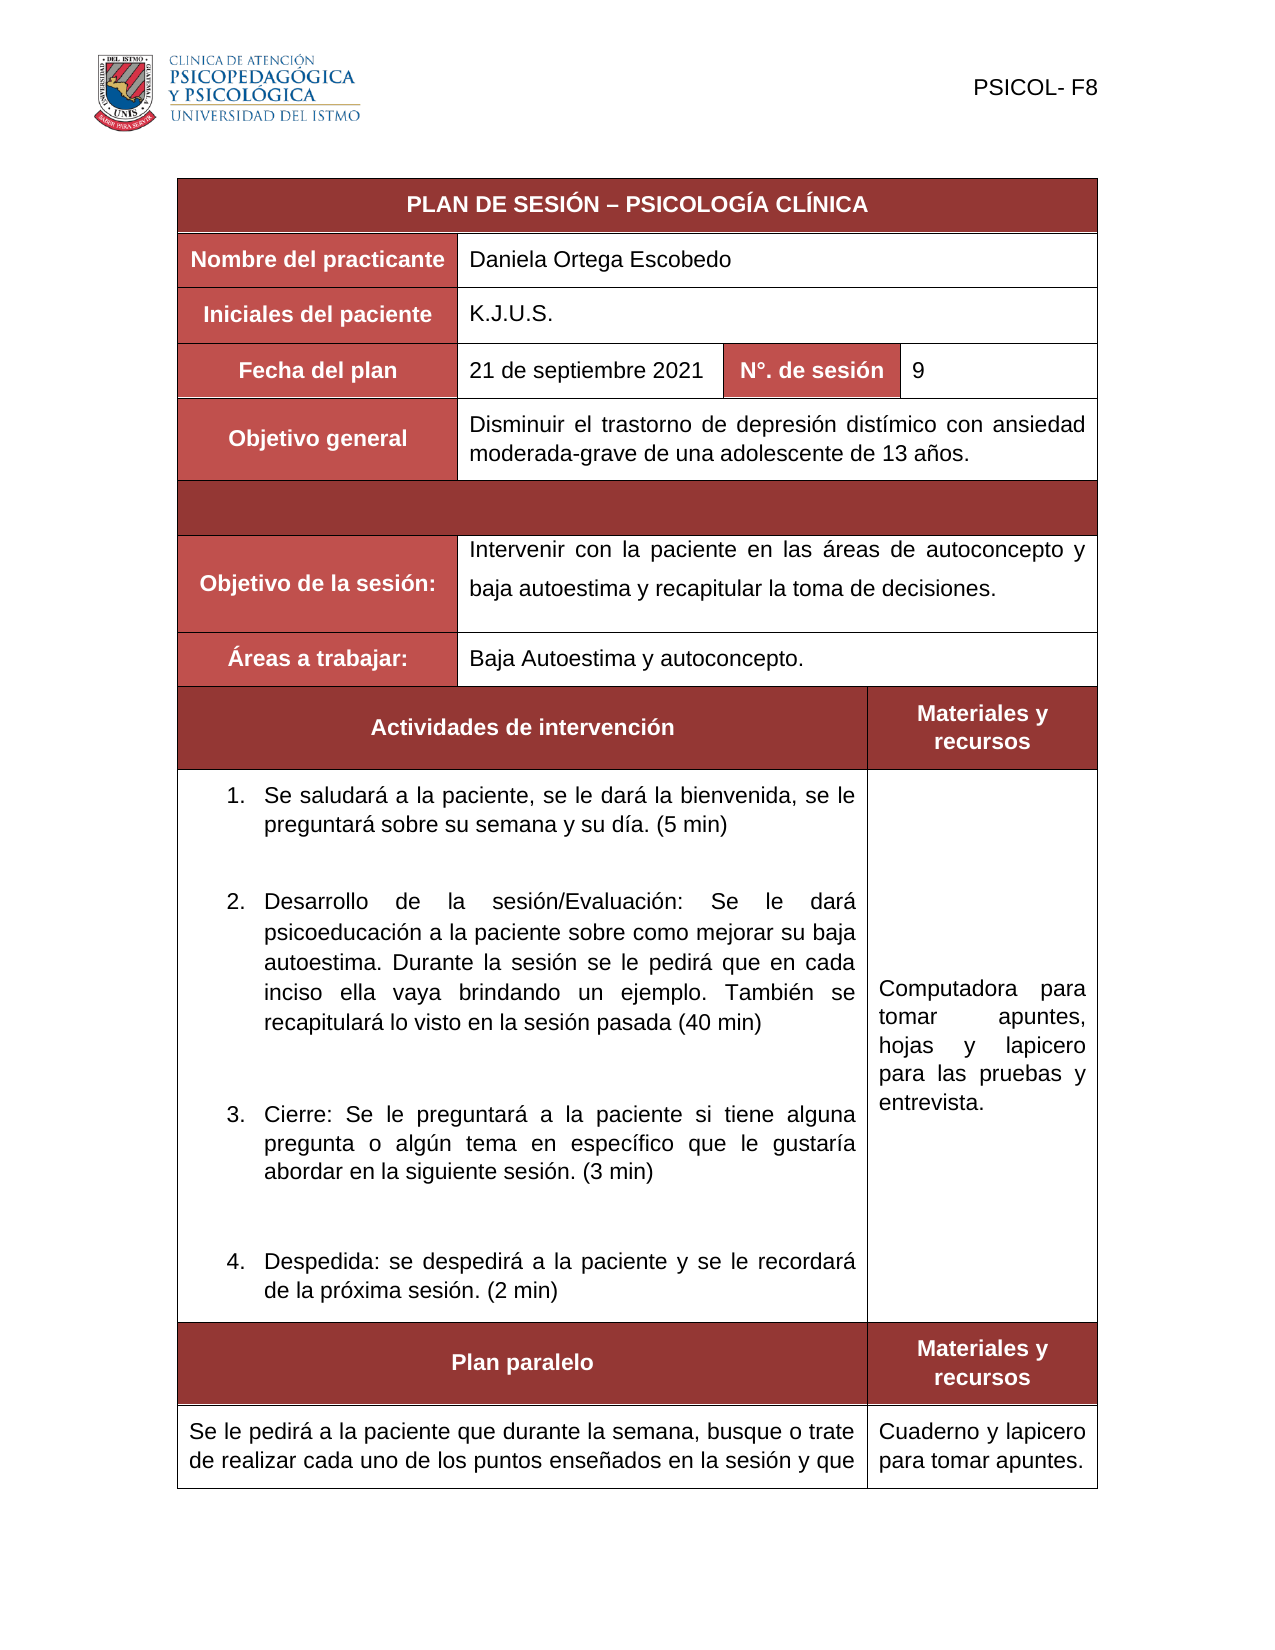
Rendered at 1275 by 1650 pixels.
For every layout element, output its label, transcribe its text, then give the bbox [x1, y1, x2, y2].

table_cell [178, 481, 1097, 535]
table_cell Fecha del plan [178, 344, 457, 397]
table_cell K.J.U.S. [458, 288, 1097, 343]
table_cell Baja Autoestima y autoconcepto. [458, 633, 1097, 686]
table_cell Computadora para tomar apuntes, hojas y lapicero para las pruebas y entrevista. [868, 770, 1097, 1322]
table_cell Plan paralelo [178, 1323, 867, 1404]
table_cell Objetivo de la sesión: [178, 536, 457, 632]
table_cell Materiales y recursos [868, 1323, 1097, 1404]
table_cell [868, 1406, 1097, 1487]
table_cell Iniciales del paciente [178, 288, 457, 343]
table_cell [178, 1406, 867, 1487]
table_cell Disminuir el trastorno de depresión distímico con ansiedad moderada-grave de una adolescente de 13 años. [458, 399, 1097, 480]
table_cell 9 [901, 344, 1097, 397]
picture [42, 25, 422, 166]
table_cell Materiales y recursos [868, 687, 1097, 769]
table_cell Se saludará a la paciente, se le dará la bienvenida, se le preguntará sobre su semana y su día. (5 min) Desarrollo de la sesión/Evaluación: Se le dará psicoeducación a la paciente sobre como mejorar su baja autoestima. Durante la sesión se le pedirá que en cada inciso ella vaya brindando un ejemplo. También se recapitulará lo visto en la sesión pasada (40 min) Cierre: Se le preguntará a la paciente si tiene alguna pregunta o algún tema en específico que le gustaría abordar en la siguiente sesión. (3 min) Despedida: se despedirá a la paciente y se le recordará de la próxima sesión. (2 min) [178, 770, 867, 1322]
table_cell Intervenir con la paciente en las áreas de autoconcepto y baja autoestima y recapitular la toma de decisiones. [458, 536, 1097, 632]
table_cell Daniela Ortega Escobedo [458, 234, 1097, 287]
table_cell Objetivo general [178, 399, 457, 480]
table_cell 21 de septiembre 2021 [458, 344, 723, 397]
table_header PLAN DE SESIÓN – PSICOLOGÍA CLÍNICA [178, 179, 1097, 232]
table_cell Áreas a trabajar: [178, 633, 457, 686]
table_cell Nombre del practicante [178, 234, 457, 287]
table_cell N°. de sesión [724, 344, 900, 397]
table_cell Actividades de intervención [178, 687, 867, 769]
